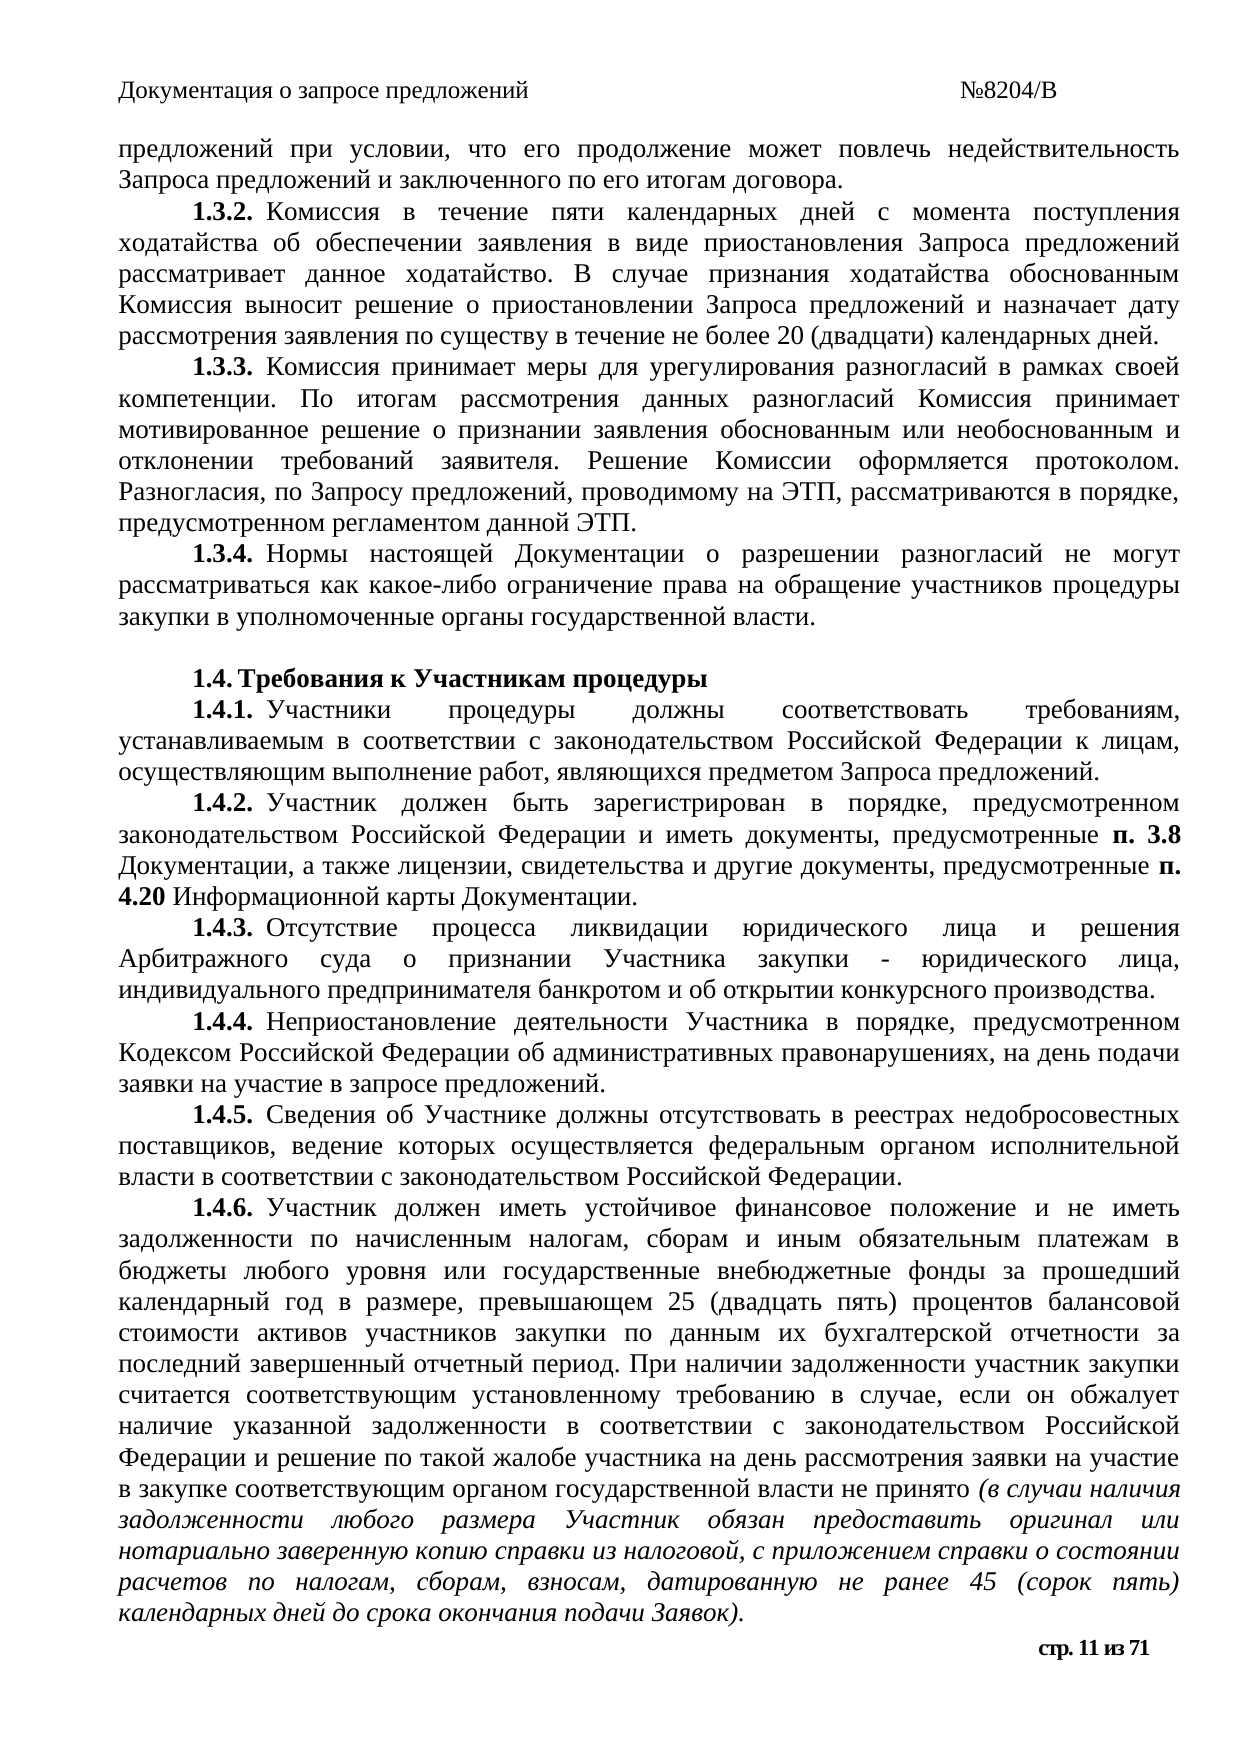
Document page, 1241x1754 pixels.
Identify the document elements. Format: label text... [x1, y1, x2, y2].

list Требования к Участникам процедуры [118, 662, 1181, 693]
list Комиссия принимает меры для урегулирования разногласий в рамках своей компетенции. По итогам рассмотрения данных разногласий Комиссия принимает мотивированное решение о признании заявления обоснованным или необоснованным и отклонении требований заявителя. Решение Комиссии оформляется протоколом. Разногласия, по Запросу предложений, проводимому на ЭТП, рассматриваются в порядке, предусмотренном регламентом данной ЭТП. [118, 351, 1181, 537]
list Комиссия в течение пяти календарных дней с момента поступления ходатайства об обеспечении заявления в виде приостановления Запроса предложений рассматривает данное ходатайство. В случае признания ходатайства обоснованным Комиссия выносит решение о приостановлении Запроса предложений и назначает дату рассмотрения заявления по существу в течение не более 20 (двадцати) календарных дней. [118, 195, 1181, 351]
list Неприостановление деятельности Участника в порядке, предусмотренном Кодексом Российской Федерации об административных правонарушениях, на день подачи заявки на участие в запросе предложений. [118, 1004, 1181, 1098]
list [118, 132, 1181, 195]
list Участник должен иметь устойчивое финансовое положение и не иметь задолженности по начисленным налогам, сборам и иным обязательным платежам в бюджеты любого уровня или государственные внебюджетные фонды за прошедший календарный год в размере, превышающем 25 (двадцать пять) процентов балансовой стоимости активов участников закупки по данным их бухгалтерской отчетности за последний завершенный отчетный период. При наличии задолженности участник закупки считается соответствующим установленному требованию в случае, если он обжалует наличие указанной задолженности в соответствии с законодательством Российской Федерации и решение по такой жалобе участника на день рассмотрения заявки на участие в закупке соответствующим органом государственной власти не принято (в случаи наличия задолженности любого размера Участник обязан предоставить оригинал или нотариально заверенную копию справки из налоговой, с приложением справки о состоянии расчетов по налогам, сборам, взносам, датированную не ранее 45 (сорок пять) календарных дней до срока окончания подачи Заявок). [118, 1191, 1181, 1627]
list Участник должен быть зарегистрирован в порядке, предусмотренном законодательством Российской Федерации и иметь документы, предусмотренные п. 3.8 Документации, а также лицензии, свидетельства и другие документы, предусмотренные п. 4.20 Информационной карты Документации. [118, 787, 1181, 911]
list Нормы настоящей Документации о разрешении разногласий не могут рассматриваться как какое-либо ограничение права на обращение участников процедуры закупки в уполномоченные органы государственной власти. [118, 537, 1181, 631]
list Отсутствие процесса ликвидации юридического лица и решения Арбитражного суда о признании Участника закупки - юридического лица, индивидуального предпринимателя банкротом и об открытии конкурсного производства. [118, 911, 1181, 1004]
list Участники процедуры должны соответствовать требованиям, устанавливаемым в соответствии с законодательством Российской Федерации к лицам, осуществляющим выполнение работ, являющихся предметом Запроса предложений. [118, 693, 1181, 787]
list Сведения об Участнике должны отсутствовать в реестрах недобросовестных поставщиков, ведение которых осуществляется федеральным органом исполнительной власти в соответствии с законодательством Российской Федерации. [118, 1098, 1181, 1191]
